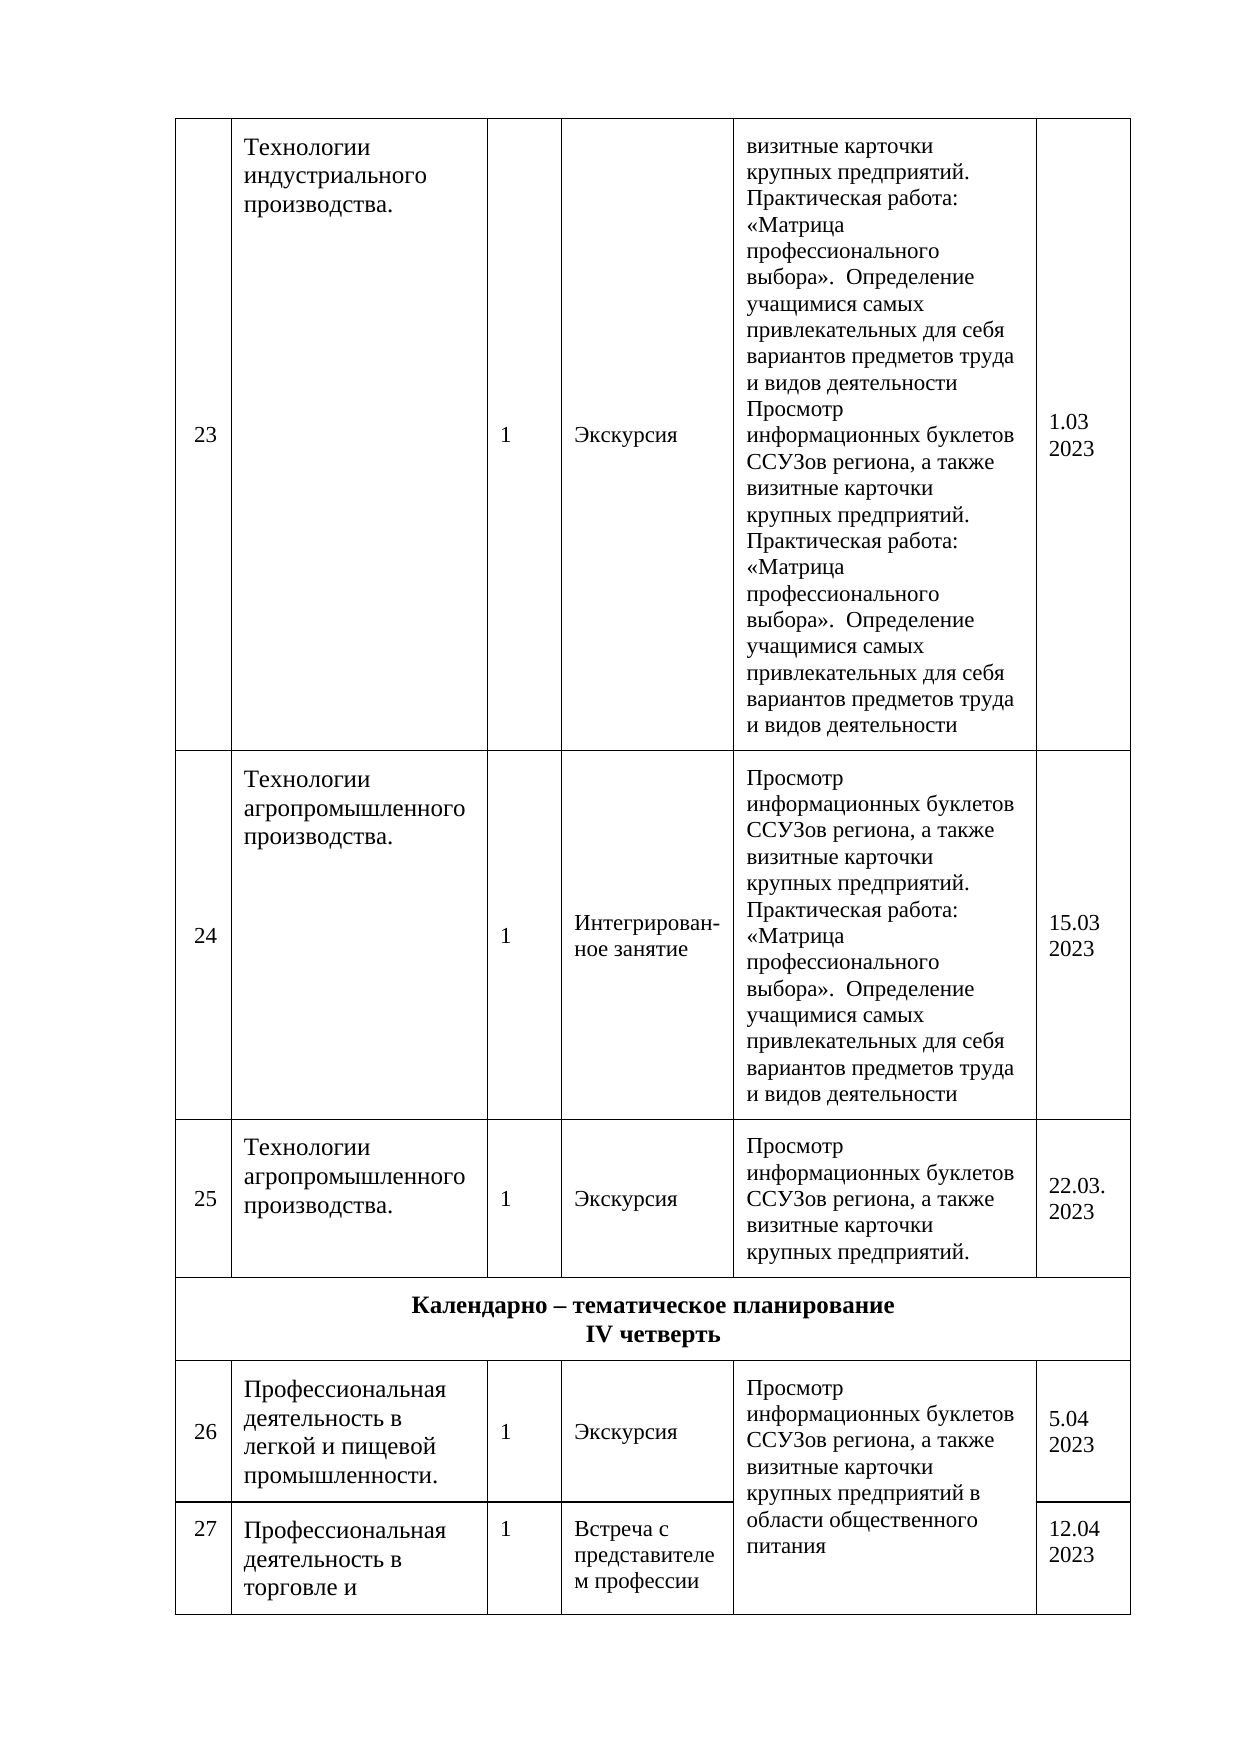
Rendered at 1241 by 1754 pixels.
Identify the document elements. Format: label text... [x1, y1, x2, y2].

table_cell Календарно – тематическое планирование IV четверть [176, 1278, 1130, 1360]
table_cell 1 [488, 751, 561, 1119]
table_cell 15.03 2023 [1037, 751, 1130, 1119]
table_cell Экскурсия [562, 119, 733, 750]
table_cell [232, 1503, 487, 1614]
table_cell Профессиональная деятельность в легкой и пищевой промышленности. [232, 1361, 487, 1501]
table_cell 23 [176, 119, 231, 750]
table_cell 1 [488, 1361, 561, 1501]
table_cell Интегрирован-ное занятие [562, 751, 733, 1119]
table_cell 26 [176, 1361, 231, 1501]
table_cell 1 [488, 119, 561, 750]
table_cell 27 [176, 1503, 231, 1614]
table_cell 1.03 2023 [1037, 119, 1130, 750]
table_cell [232, 119, 487, 750]
table_cell 5.04 2023 [1037, 1361, 1130, 1501]
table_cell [734, 119, 1036, 750]
table_cell 12.04 2023 [1037, 1503, 1130, 1614]
table_cell 24 [176, 751, 231, 1119]
table_cell 1 [488, 1503, 561, 1614]
table_cell 25 [176, 1120, 231, 1277]
table_cell Технологии агропромышленного производства. [232, 1120, 487, 1277]
table_cell Технологии агропромышленного производства. [232, 751, 487, 1119]
table_cell Просмотр информационных буклетов ССУЗов региона, а также визитные карточки крупных предприятий. [734, 1120, 1036, 1277]
table_cell 22.03. 2023 [1037, 1120, 1130, 1277]
table_cell Экскурсия [562, 1120, 733, 1277]
table_cell 1 [488, 1120, 561, 1277]
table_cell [562, 1503, 733, 1614]
table_cell Просмотр информационных буклетов ССУЗов региона, а также визитные карточки крупных предприятий. Практическая работа: «Матрица профессионального выбора». Определение учащимися самых привлекательных для себя вариантов предметов труда и видов деятельности [734, 751, 1036, 1119]
table_cell Просмотр информационных буклетов ССУЗов региона, а также визитные карточки крупных предприятий в области общественного питания [734, 1361, 1036, 1614]
table_cell Экскурсия [562, 1361, 733, 1501]
